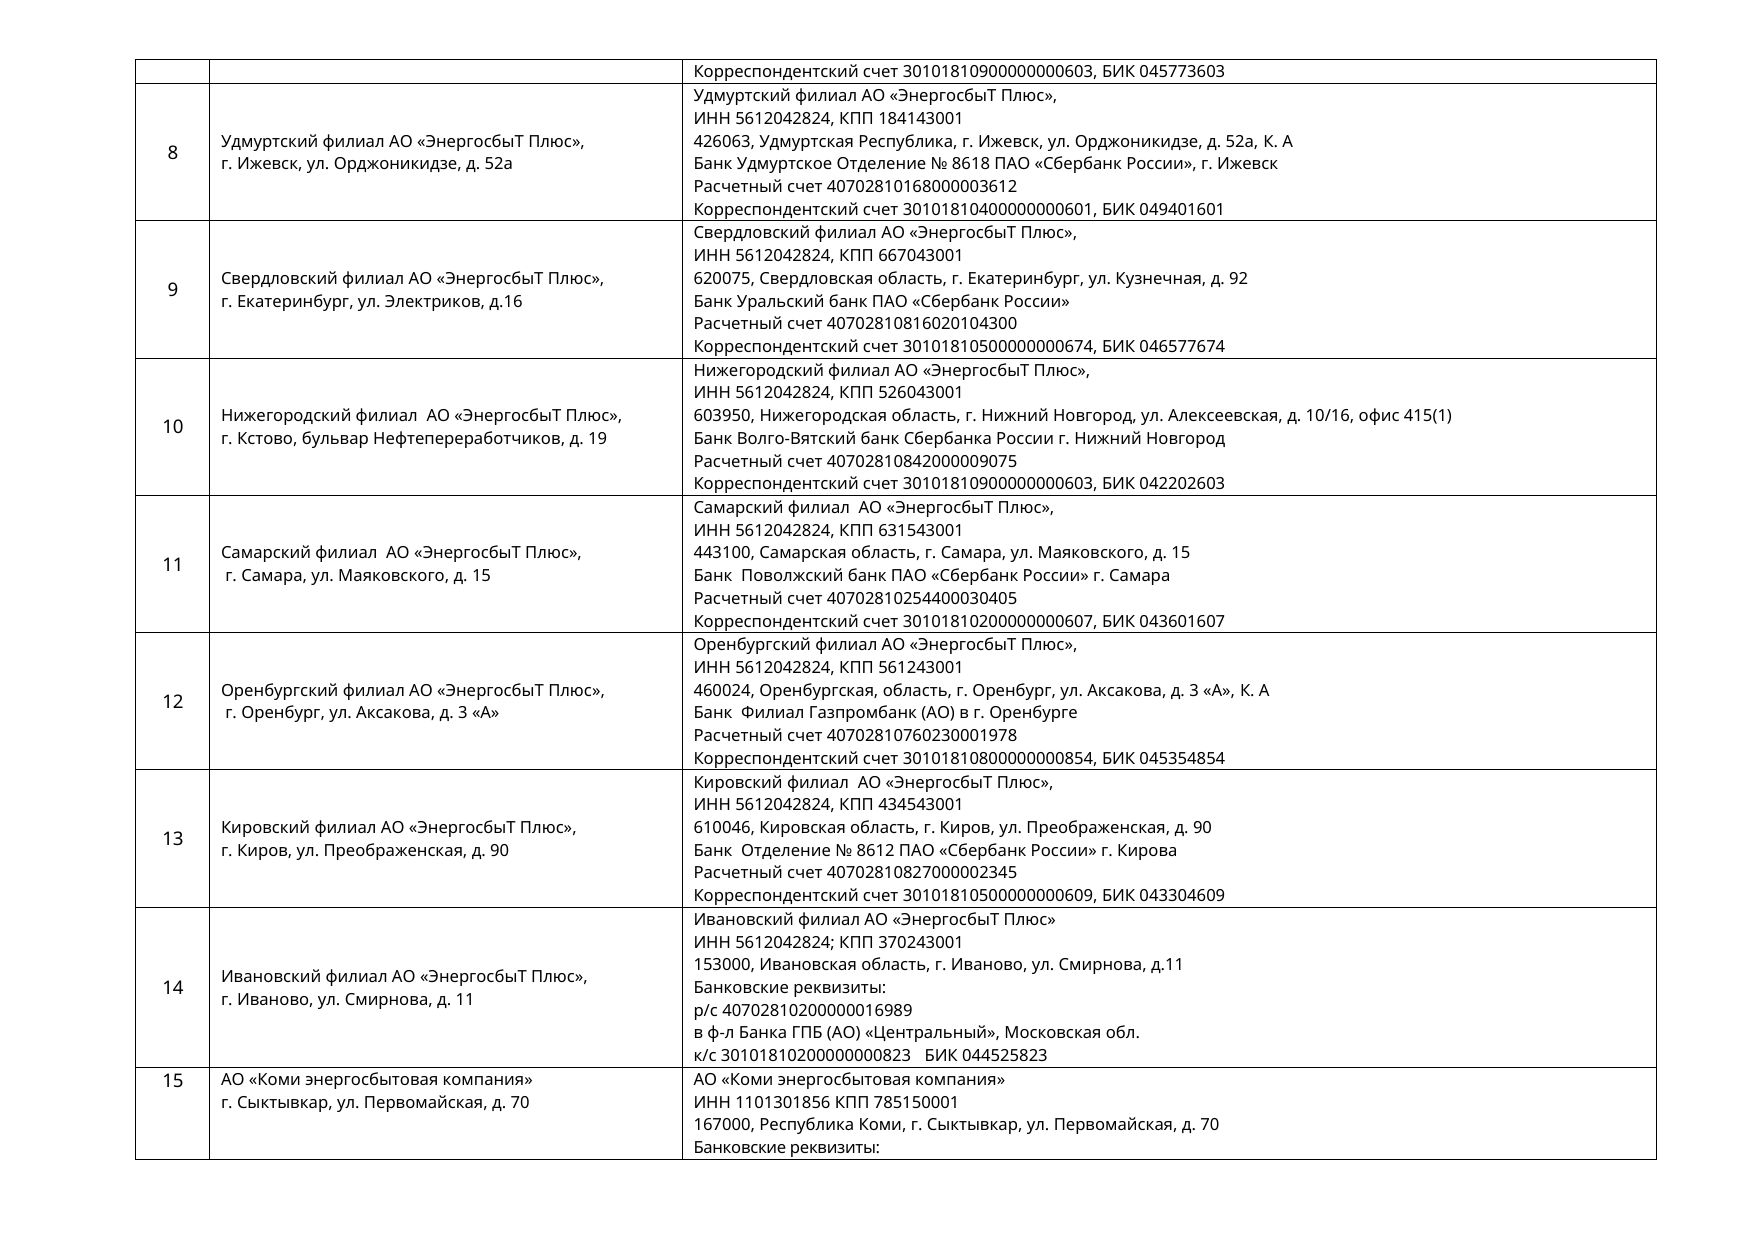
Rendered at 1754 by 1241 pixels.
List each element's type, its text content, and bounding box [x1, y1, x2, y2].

table_cell Удмуртский филиал АО «ЭнергосбыТ Плюс», ИНН 5612042824, КПП 184143001 426063, Удмуртская Республика, г. Ижевск, ул. Орджоникидзе, д. 52а, К. А Банк Удмуртское Отделение № 8618 ПАО «Сбербанк России», г. Ижевск Расчетный счет 40702810168000003612 Корреспондентский счет 30101810400000000601, БИК 049401601 [683, 84, 1656, 220]
table_cell 12 [136, 633, 209, 769]
table_cell Нижегородский филиал АО «ЭнергосбыТ Плюс», ИНН 5612042824, КПП 526043001 603950, Нижегородская область, г. Нижний Новгород, ул. Алексеевская, д. 10/16, офис 415(1) Банк Волго-Вятский банк Сбербанка России г. Нижний Новгород Расчетный счет 40702810842000009075 Корреспондентский счет 30101810900000000603, БИК 042202603 [683, 359, 1656, 495]
table_cell 8 [136, 84, 209, 220]
table_cell Самарский филиал АО «ЭнергосбыТ Плюс», г. Самара, ул. Маяковского, д. 15 [210, 496, 682, 632]
table_cell Ивановский филиал АО «ЭнергосбыТ Плюс» ИНН 5612042824; КПП 370243001 153000, Ивановская область, г. Иваново, ул. Смирнова, д.11 Банковские реквизиты: р/с 40702810200000016989 в ф-л Банка ГПБ (АО) «Центральный», Московская обл. к/с 30101810200000000823 БИК 044525823 [683, 908, 1656, 1067]
table_cell 9 [136, 221, 209, 357]
table_cell Оренбургский филиал АО «ЭнергосбыТ Плюс», г. Оренбург, ул. Аксакова, д. 3 «А» [210, 633, 682, 769]
table_cell Ивановский филиал АО «ЭнергосбыТ Плюс», г. Иваново, ул. Смирнова, д. 11 [210, 908, 682, 1067]
table_cell 15 [136, 1068, 209, 1158]
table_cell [683, 60, 1656, 83]
table_cell 11 [136, 496, 209, 632]
table_cell Кировский филиал АО «ЭнергосбыТ Плюс», ИНН 5612042824, КПП 434543001 610046, Кировская область, г. Киров, ул. Преображенская, д. 90 Банк Отделение № 8612 ПАО «Сбербанк России» г. Кирова Расчетный счет 40702810827000002345 Корреспондентский счет 30101810500000000609, БИК 043304609 [683, 770, 1656, 907]
table_cell Нижегородский филиал АО «ЭнергосбыТ Плюс», г. Кстово, бульвар Нефтепереработчиков, д. 19 [210, 359, 682, 495]
table_cell Свердловский филиал АО «ЭнергосбыТ Плюс», г. Екатеринбург, ул. Электриков, д.16 [210, 221, 682, 357]
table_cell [210, 1068, 682, 1158]
table_cell Удмуртский филиал АО «ЭнергосбыТ Плюс», г. Ижевск, ул. Орджоникидзе, д. 52а [210, 84, 682, 220]
table_cell 14 [136, 908, 209, 1067]
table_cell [683, 1068, 1656, 1158]
table_cell Свердловский филиал АО «ЭнергосбыТ Плюс», ИНН 5612042824, КПП 667043001 620075, Свердловская область, г. Екатеринбург, ул. Кузнечная, д. 92 Банк Уральский банк ПАО «Сбербанк России» Расчетный счет 40702810816020104300 Корреспондентский счет 30101810500000000674, БИК 046577674 [683, 221, 1656, 357]
table_cell 10 [136, 359, 209, 495]
table_cell 13 [136, 770, 209, 907]
table_cell Кировский филиал АО «ЭнергосбыТ Плюс», г. Киров, ул. Преображенская, д. 90 [210, 770, 682, 907]
table_cell 7 [136, 60, 209, 83]
table_cell Оренбургский филиал АО «ЭнергосбыТ Плюс», ИНН 5612042824, КПП 561243001 460024, Оренбургская, область, г. Оренбург, ул. Аксакова, д. 3 «А», К. А Банк Филиал Газпромбанк (АО) в г. Оренбурге Расчетный счет 40702810760230001978 Корреспондентский счет 30101810800000000854, БИК 045354854 [683, 633, 1656, 769]
table_cell Самарский филиал АО «ЭнергосбыТ Плюс», ИНН 5612042824, КПП 631543001 443100, Самарская область, г. Самара, ул. Маяковского, д. 15 Банк Поволжский банк ПАО «Сбербанк России» г. Самара Расчетный счет 40702810254400030405 Корреспондентский счет 30101810200000000607, БИК 043601607 [683, 496, 1656, 632]
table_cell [210, 60, 682, 83]
